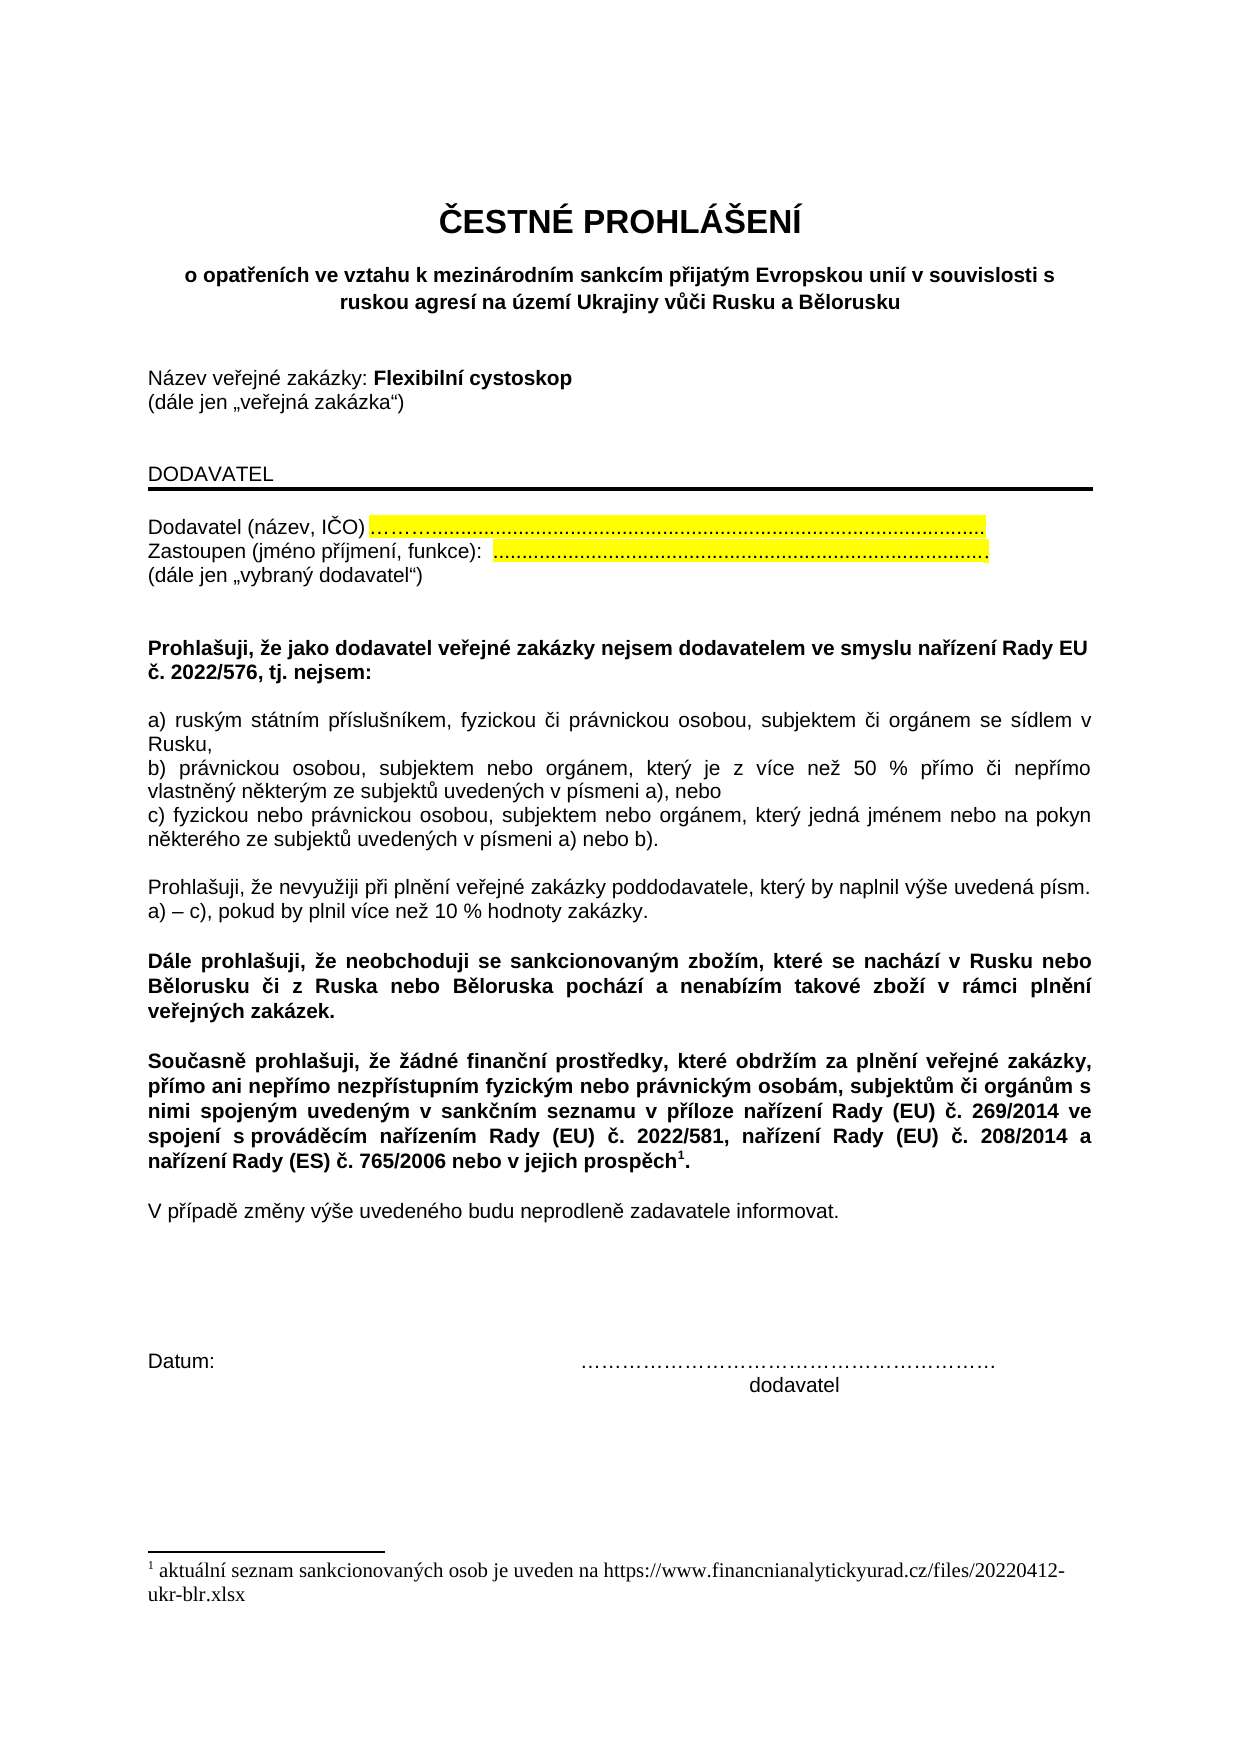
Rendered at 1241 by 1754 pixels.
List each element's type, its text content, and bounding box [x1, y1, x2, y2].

text Název veřejné zakázky: Flexibilní cystoskop [148, 366, 1093, 389]
subtitle Současně prohlašuji, že žádné finanční prostředky, které obdržím za plnění veřejné zakázky, přímo ani nepřímo nezpřístupním fyzickým nebo právnickým osobám, subjektům či orgánům s nimi spojeným uvedeným v sankčním seznamu v příloze nařízení Rady (EU) č. 269/2014 ve spojení s prováděcím nařízením Rady (EU) č. 2022/581, nařízení Rady (EU) č. 208/2014 a nařízení Rady (ES) č. 765/2006 nebo v jejich prospěch. [148, 1048, 1093, 1173]
text b) právnickou osobou, subjektem nebo orgánem, který je z více než 50 % přímo či nepřímo vlastněný některým ze subjektů uvedených v písmeni a), nebo [148, 755, 1093, 803]
text c) fyzickou nebo právnickou osobou, subjektem nebo orgánem, který jedná jménem nebo na pokyn některého ze subjektů uvedených v písmeni a) nebo b). [148, 803, 1093, 851]
text Zastoupen (jméno příjmení, funkce): ...................................................................................... [148, 538, 1093, 563]
subtitle ČESTNÉ PROHLÁŠENÍ [148, 214, 1093, 239]
text o opatřeních ve vztahu k mezinárodním sankcím přijatým Evropskou unií v souvislosti s ruskou agresí na území Ukrajiny vůči Rusku a Bělorusku [148, 263, 1093, 314]
text (dále jen „vybraný dodavatel“) [148, 563, 1093, 587]
subtitle Dále prohlašuji, že neobchoduji se sankcionovaným zbožím, které se nachází v Rusku nebo Bělorusku či z Ruska nebo Běloruska pochází a nenabízím takové zboží v rámci plnění veřejných zakázek. [148, 948, 1093, 1023]
text Prohlašuji, že jako dodavatel veřejné zakázky nejsem dodavatelem ve smyslu nařízení Rady EU č. 2022/576, tj. nejsem: [148, 636, 1093, 683]
list dodavatel [664, 1373, 1196, 1397]
text (dále jen „veřejná zakázka“) [148, 389, 1093, 413]
text Dodavatel (název, IČO) ………................................................................................................ [148, 514, 1093, 538]
subtitle Datum: …………………………………………………… [148, 1348, 1093, 1373]
text DODAVATEL [148, 461, 1093, 487]
text Prohlašuji, že nevyužiji při plnění veřejné zakázky poddodavatele, který by naplnil výše uvedená písm. a) – c), pokud by plnil více než 10 % hodnoty zakázky. [148, 875, 1093, 923]
text a) ruským státním příslušníkem, fyzickou či právnickou osobou, subjektem či orgánem se sídlem v Rusku, [148, 707, 1093, 755]
subtitle V případě změny výše uvedeného budu neprodleně zadavatele informovat. [148, 1198, 1093, 1223]
